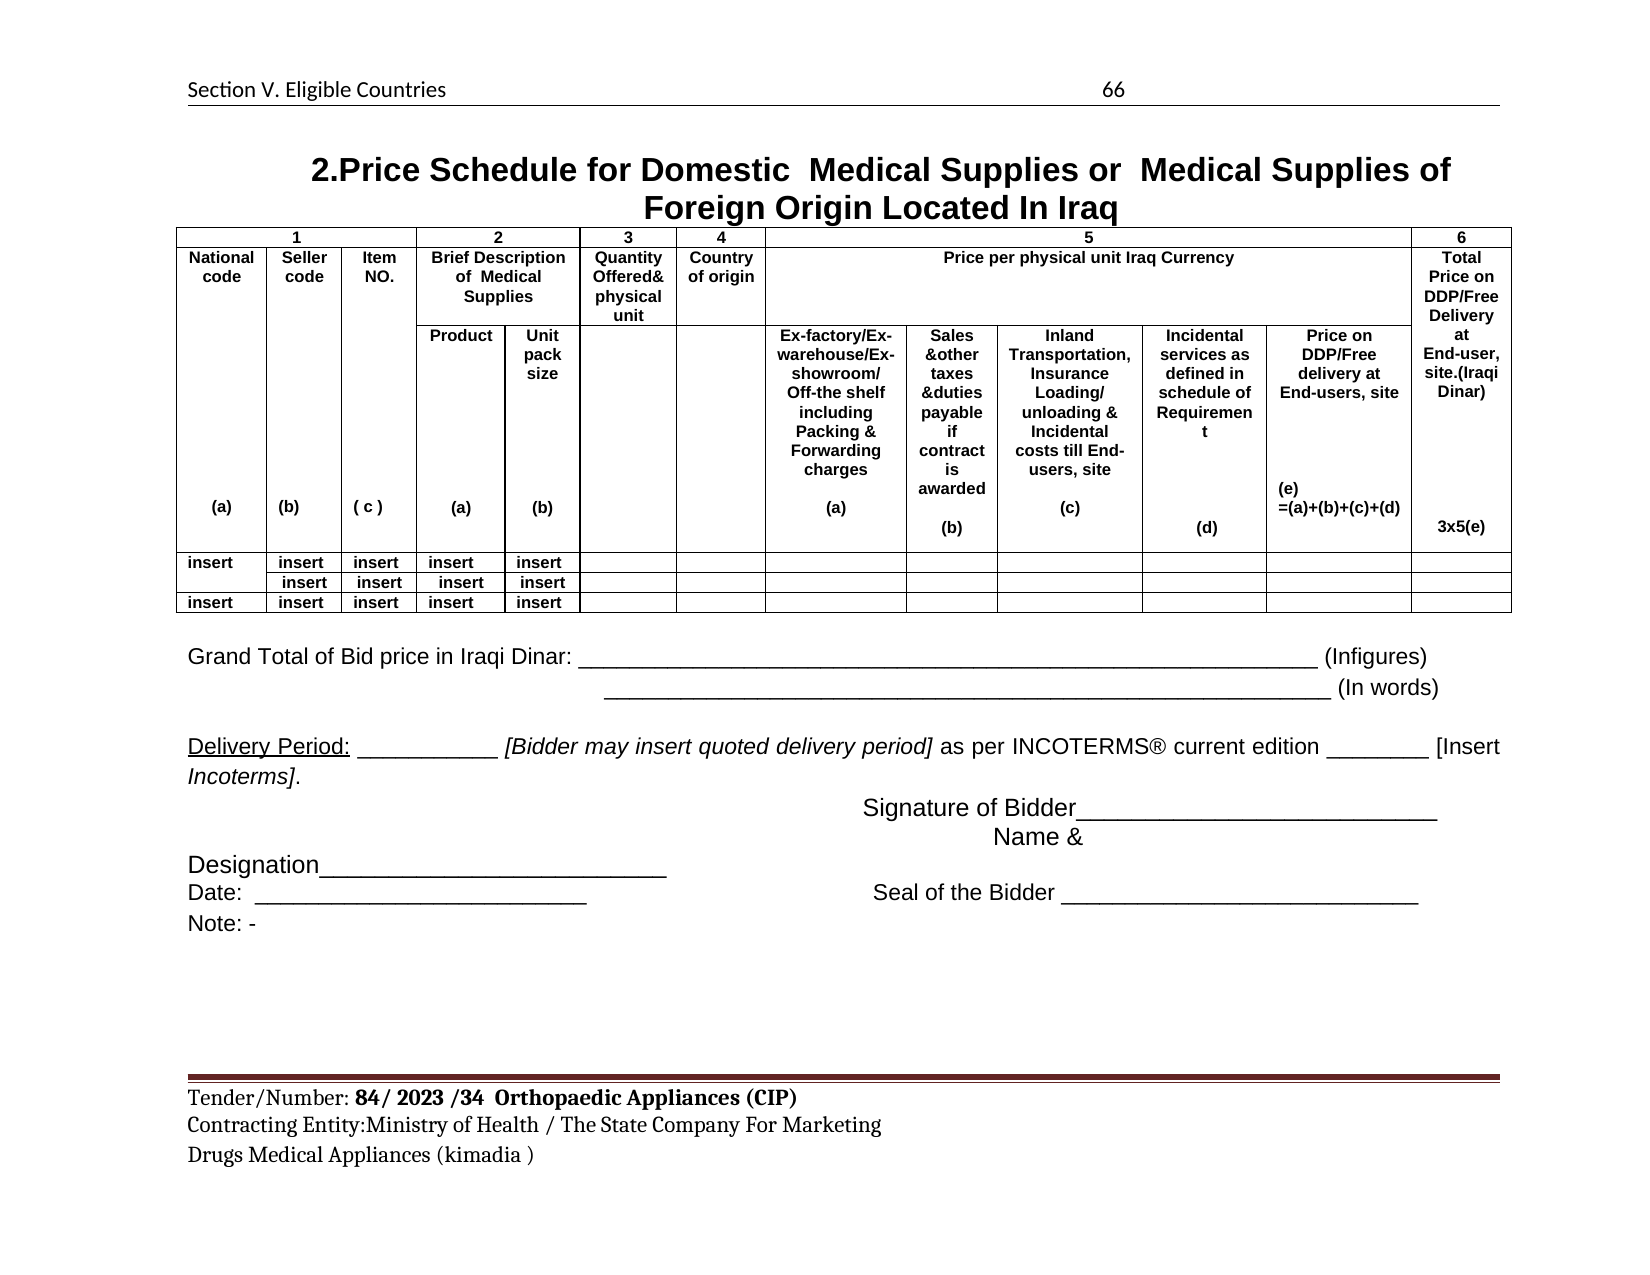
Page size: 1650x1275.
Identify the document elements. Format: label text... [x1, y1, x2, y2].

table_cell [907, 553, 997, 572]
text Note: - [187, 909, 1500, 936]
table_cell insert [417, 553, 504, 572]
table_cell Seller code (b) [267, 248, 341, 552]
table_cell [1267, 573, 1411, 592]
table_cell [907, 593, 997, 612]
table_cell Brief Description of Medical Supplies [417, 248, 579, 325]
table_cell [581, 553, 676, 572]
table_cell [581, 326, 676, 552]
text Signature of Bidder__________________________ [187, 793, 1500, 822]
table_cell Product (a) [417, 326, 504, 552]
table_cell insert [342, 553, 416, 572]
text Delivery Period: ___________ [Bidder may insert quoted delivery period] as per INCOTERMS® current edition ________ [Insert Incoterms]. [187, 733, 1500, 789]
table_cell insert [267, 593, 341, 612]
table_cell Unit pack size (b) [506, 326, 579, 552]
table_cell insert [417, 593, 504, 612]
table_header 3 [581, 228, 676, 247]
table_cell [677, 553, 765, 572]
table_header 2 [417, 228, 579, 247]
table_cell [998, 573, 1142, 592]
table_cell [1267, 553, 1411, 572]
table_cell [1412, 573, 1511, 592]
table_cell Price per physical unit Iraq Currency [766, 248, 1411, 325]
table_cell Quantity Offered& physical unit [581, 248, 676, 325]
table_cell Total Price on DDP/Free Delivery at End-user, site.(Iraqi Dinar) 3x5(e) [1412, 248, 1511, 552]
text _________________________________________________________ (In words) [187, 674, 1500, 700]
table_header 1 [177, 228, 416, 247]
table_cell insert [342, 593, 416, 612]
table_cell Ex-factory/Ex-warehouse/Ex-showroom/ Off-the shelf including Packing & Forwarding charges (a) [766, 326, 906, 552]
table_cell Country of origin [677, 248, 765, 325]
table_cell [677, 593, 765, 612]
text Name & Designation_________________________ [187, 822, 1500, 879]
table_cell [1143, 553, 1266, 572]
table_header 5 [766, 228, 1411, 247]
text Date: __________________________ Seal of the Bidder ____________________________ [187, 879, 1500, 906]
table_cell [1143, 593, 1266, 612]
table_cell Inland Transportation, Insurance Loading/ unloading & Incidental costs till End-users, site (c) [998, 326, 1142, 552]
table_cell insert [267, 553, 341, 572]
table_cell [998, 593, 1142, 612]
table_cell [766, 553, 906, 572]
table_cell [1412, 593, 1511, 612]
table_header 4 [677, 228, 765, 247]
table_cell Item NO. ( c ) [342, 248, 416, 552]
table_cell [907, 573, 997, 592]
table_cell [1143, 573, 1266, 592]
table_cell Price on DDP/Free delivery at End-users, site (e) =(a)+(b)+(c)+(d) [1267, 326, 1411, 552]
table_cell Sales &other taxes &duties payable if contract is awarded (b) [907, 326, 997, 552]
table_cell insert [267, 573, 341, 592]
table_cell [766, 593, 906, 612]
table_cell insert [506, 593, 579, 612]
table_cell insert [506, 553, 579, 572]
table_cell [677, 573, 765, 592]
table_cell [1267, 593, 1411, 612]
table_cell [1412, 553, 1511, 572]
table_cell insert [342, 573, 416, 592]
table_cell [581, 593, 676, 612]
table_cell [998, 553, 1142, 572]
table_cell [766, 573, 906, 592]
subtitle 2.Price Schedule for Domestic Medical Supplies or Medical Supplies of Foreign Origin Located In Iraq [262, 150, 1500, 227]
table_cell [581, 573, 676, 592]
table_cell insert [506, 573, 579, 592]
table_cell insert [177, 593, 266, 612]
table_cell insert [417, 573, 504, 592]
table_cell National code (a) [177, 248, 266, 552]
table_header 6 [1412, 228, 1511, 247]
text Grand Total of Bid price in Iraqi Dinar: __________________________________________________________ (Infigures) [187, 643, 1500, 670]
table_cell [677, 326, 765, 552]
table_cell insert [177, 553, 266, 592]
table_cell Incidental services as defined in schedule of Requirement (d) [1143, 326, 1266, 552]
